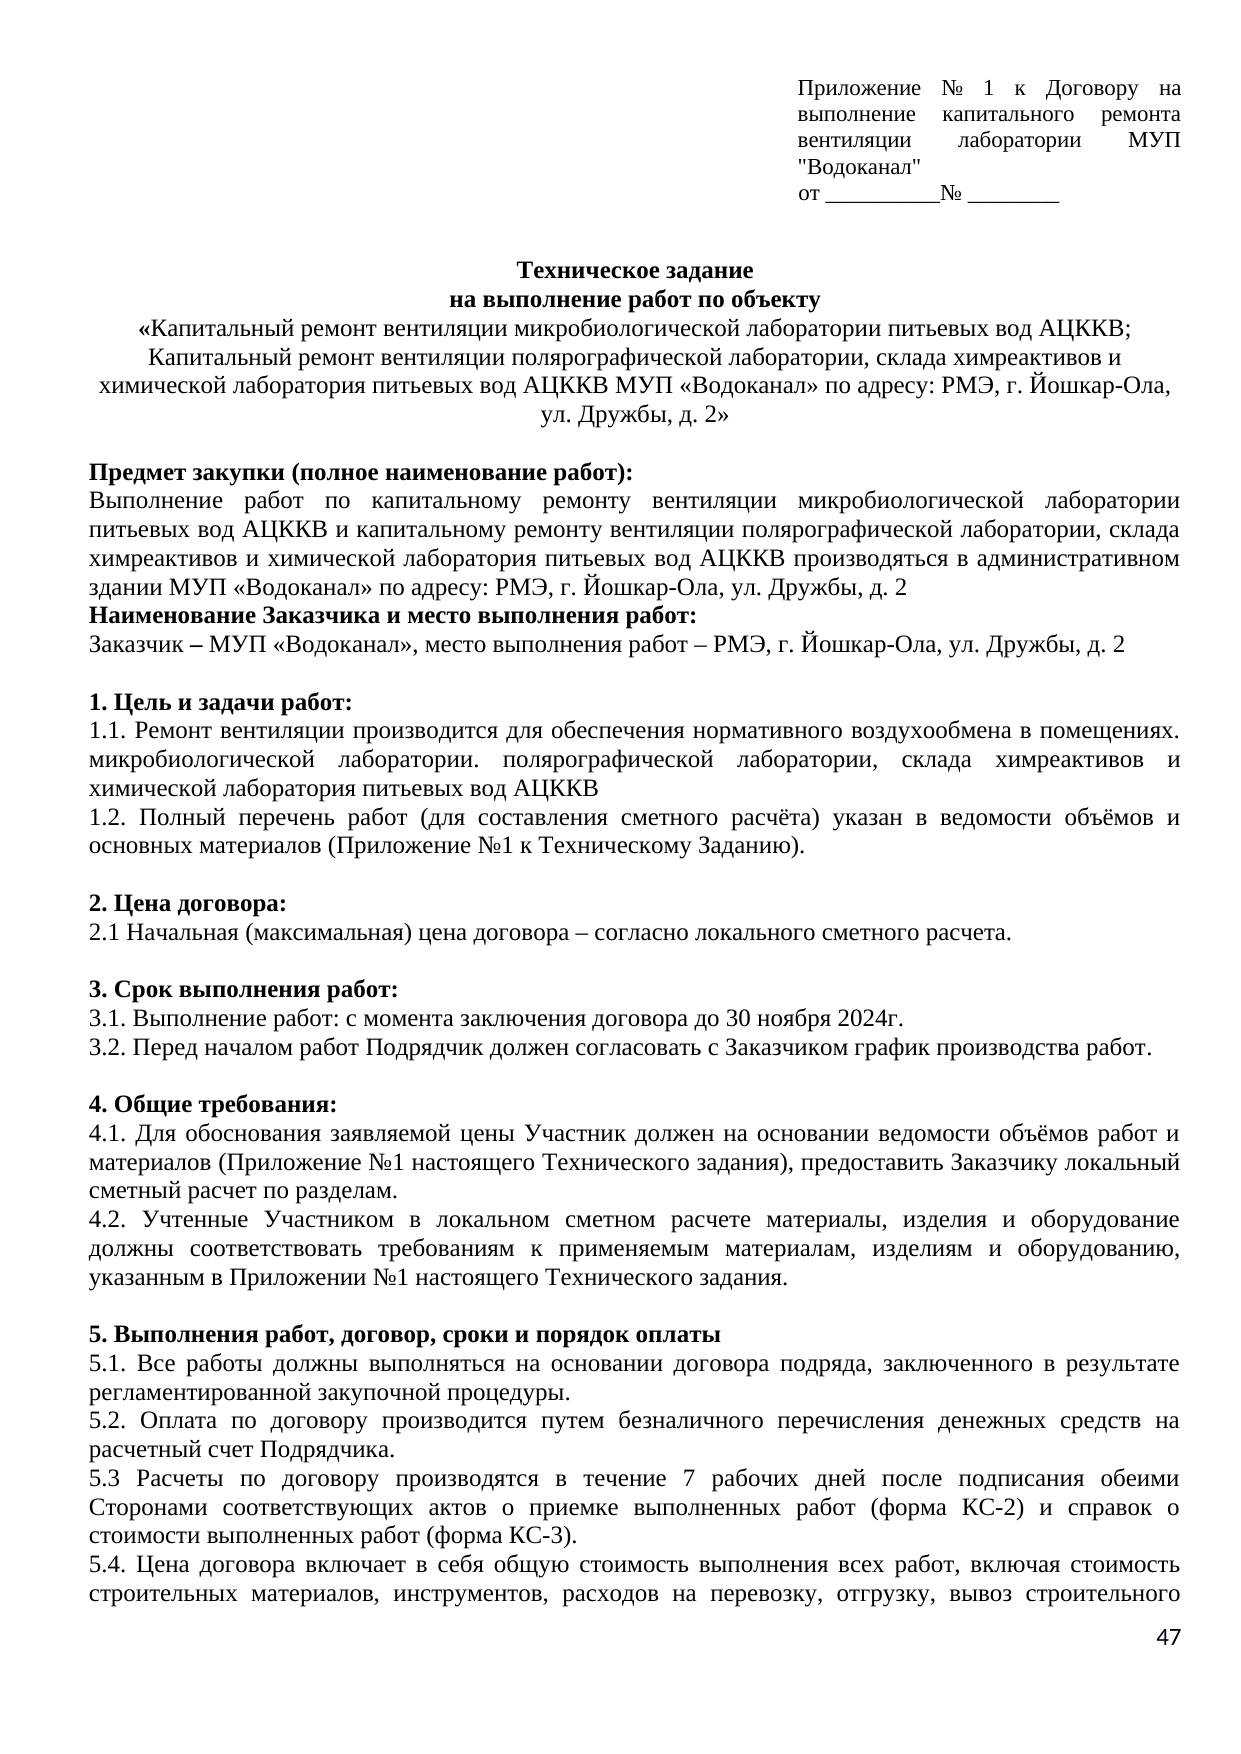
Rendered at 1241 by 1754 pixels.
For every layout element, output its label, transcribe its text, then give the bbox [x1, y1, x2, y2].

text 2.1 Начальная (максимальная) цена договора – согласно локального сметного расчета. [89, 917, 1181, 946]
text Выполнение работ по капитальному ремонту вентиляции микробиологической лаборатории питьевых вод АЦККВ и капитальному ремонту вентиляции полярографической лаборатории, склада химреактивов и химической лаборатория питьевых вод АЦККВ производяться в административном здании МУП «Водоканал» по адресу: РМЭ, г. Йошкар-Ола, ул. Дружбы, д. 2 [89, 486, 1181, 601]
text Наименование Заказчика и место выполнения работ: [89, 601, 1181, 629]
text 1. Цель и задачи работ: [89, 687, 1181, 716]
text 5.1. Все работы должны выполняться на основании договора подряда, заключенного в результате регламентированной закупочной процедуры. [89, 1348, 1181, 1406]
text Заказчик – МУП «Водоканал», место выполнения работ – РМЭ, г. Йошкар-Ола, ул. Дружбы, д. 2 [89, 629, 1181, 658]
text 1.2. Полный перечень работ (для составления сметного расчёта) указан в ведомости объёмов и основных материалов (Приложение №1 к Техническому Заданию). [89, 802, 1181, 859]
text 4.1. Для обоснования заявляемой цены Участник должен на основании ведомости объёмов работ и материалов (Приложение №1 настоящего Технического задания), предоставить Заказчику локальный сметный расчет по разделам. [89, 1118, 1181, 1204]
text 5.3 Расчеты по договору производятся в течение 7 рабочих дней после подписания обеими Сторонами соответствующих актов о приемке выполненных работ (форма КС-2) и справок о стоимости выполненных работ (форма КС-3). [89, 1463, 1181, 1549]
text 2. Цена договора: [89, 888, 1181, 917]
text 4.2. Учтенные Участником в локальном сметном расчете материалы, изделия и оборудование должны соответствовать требованиям к применяемым материалам, изделиям и оборудованию, указанным в Приложении №1 настоящего Технического задания. [89, 1204, 1181, 1291]
text 3.1. Выполнение работ: с момента заключения договора до 30 ноября 2024г. [89, 1003, 1181, 1032]
text 3. Срок выполнения работ: [89, 974, 1181, 1003]
text Приложение № 1 к Договору на выполнение капитального ремонта вентиляции лаборатории МУП "Водоканал" [797, 74, 1181, 179]
text 3.2. Перед началом работ Подрядчик должен согласовать с Заказчиком график производства работ. [89, 1032, 1181, 1061]
text 5.2. Оплата по договору производится путем безналичного перечисления денежных средств на расчетный счет Подрядчика. [89, 1406, 1181, 1463]
text от __________№ ________ [679, 179, 1181, 206]
text 1.1. Ремонт вентиляции производится для обеспечения нормативного воздухообмена в помещениях. микробиологической лаборатории. полярографической лаборатории, склада химреактивов и химической лаборатория питьевых вод АЦККВ [89, 716, 1181, 802]
text «Капитальный ремонт вентиляции микробиологической лаборатории питьевых вод АЦККВ; [89, 313, 1181, 342]
text 4. Общие требования: [89, 1089, 1181, 1118]
text Предмет закупки (полное наименование работ): [89, 457, 1181, 486]
text на выполнение работ по объекту [89, 284, 1181, 313]
text Капитальный ремонт вентиляции полярографической лаборатории, склада химреактивов и химической лаборатория питьевых вод АЦККВ МУП «Водоканал» по адресу: РМЭ, г. Йошкар-Ола, ул. Дружбы, д. 2» [89, 342, 1181, 428]
text 5. Выполнения работ, договор, сроки и порядок оплаты [89, 1319, 1181, 1348]
text Техническое задание [89, 256, 1181, 284]
